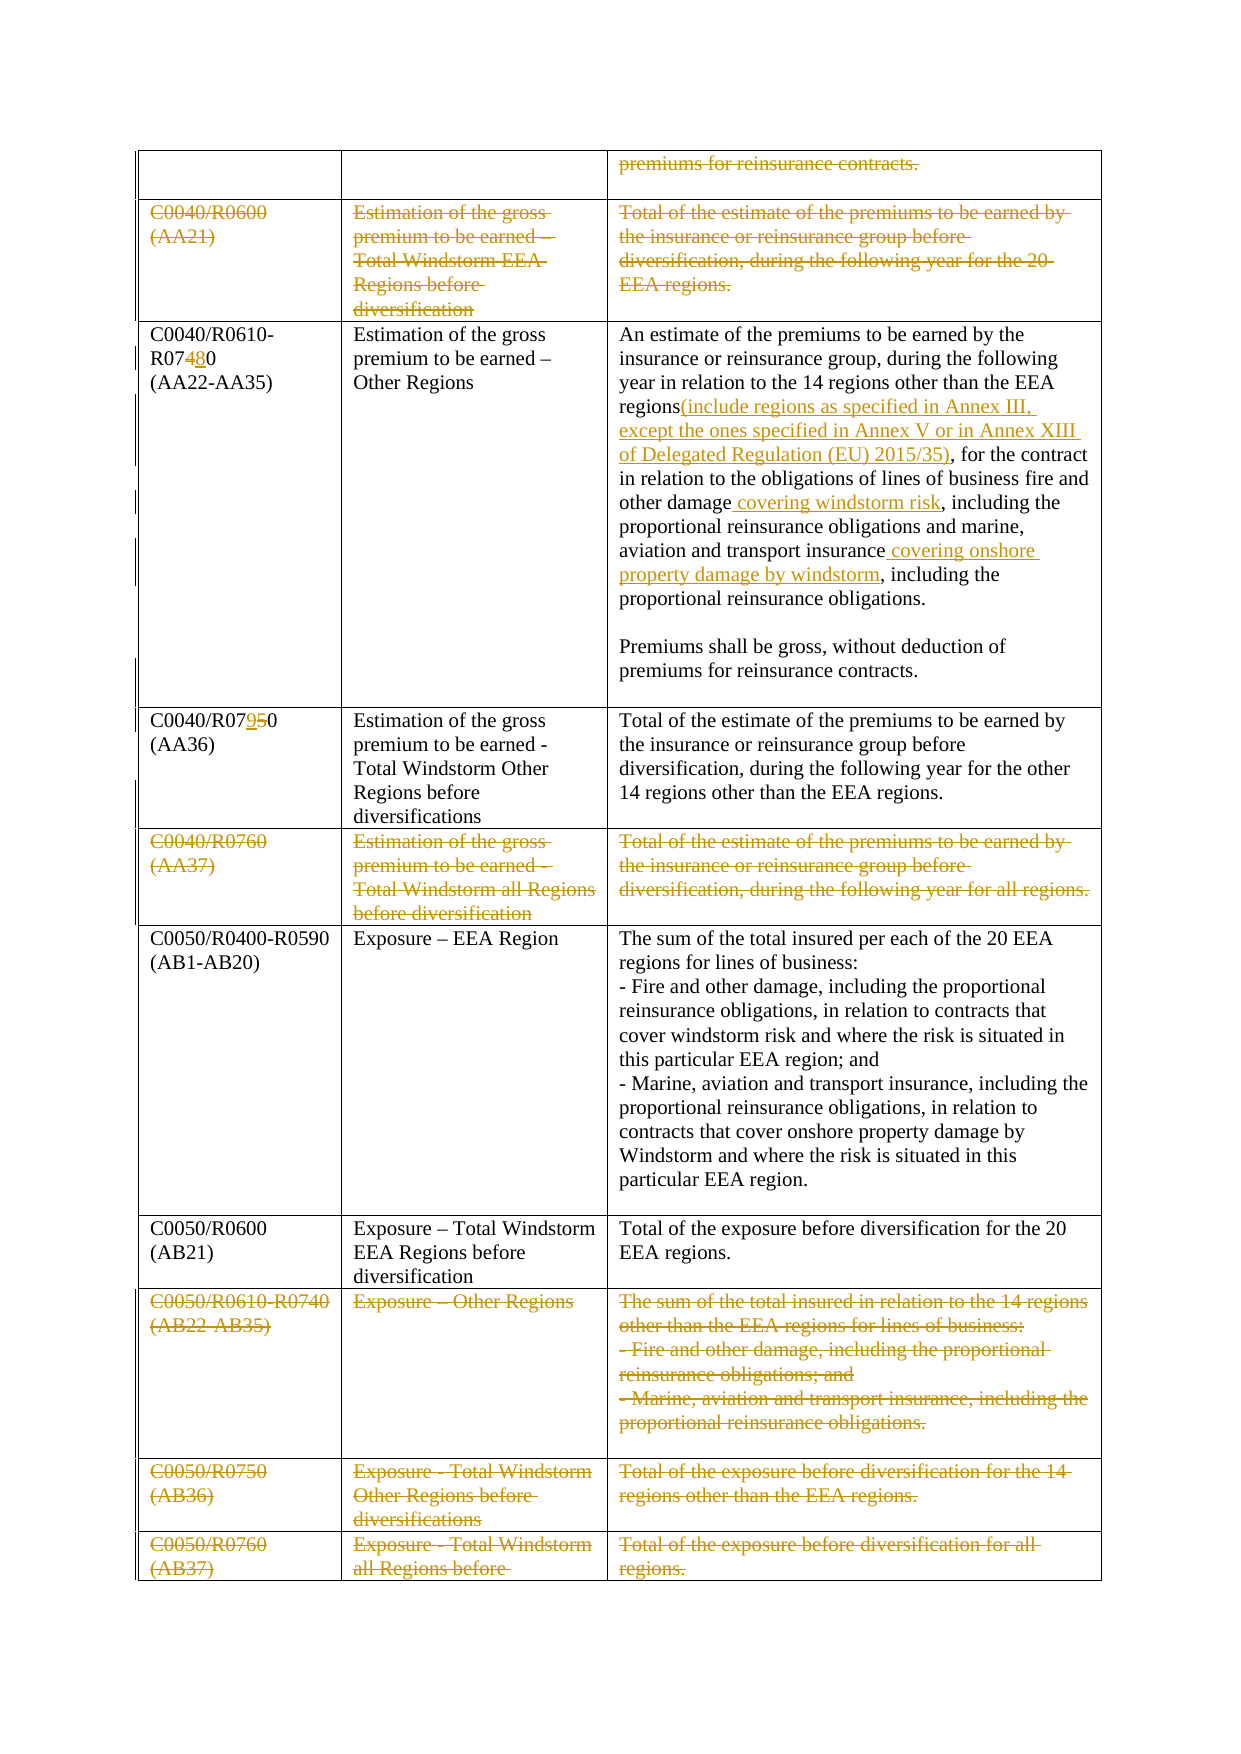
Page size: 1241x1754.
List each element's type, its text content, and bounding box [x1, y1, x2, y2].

table_cell Total of the exposure before diversification for the 20 EEA regions. [608, 1216, 1101, 1288]
table_cell [139, 1289, 341, 1458]
table_cell [342, 829, 607, 925]
table_cell [342, 1459, 607, 1531]
table_cell Total of the estimate of the premiums to be earned by the insurance or reinsurance group before diversification, during the following year for the other 14 regions other than the EEA regions. [608, 708, 1101, 828]
table_cell C0050/R0600 (AB21) [139, 1216, 341, 1288]
table_cell [139, 1459, 341, 1531]
table_cell C0050/R0400-R0590 (AB1-AB20) [139, 926, 341, 1215]
table_cell [608, 1289, 1101, 1458]
table_cell An estimate of the premiums to be earned by the insurance or reinsurance group, during the following year in relation to the 14 regions other than the EEA regions, for the contract in relation to the obligations of lines of business fire and other damage, including the proportional reinsurance obligations and marine, aviation and transport insurance, including the proportional reinsurance obligations. Premiums shall be gross, without deduction of premiums for reinsurance contracts. [608, 322, 1101, 707]
table_cell [342, 200, 607, 321]
table_cell Estimation of the gross premium to be earned - Total Windstorm Other Regions before diversifications [342, 708, 607, 828]
table_cell [608, 200, 1101, 321]
table_cell C0040/R070 (AA36) [139, 708, 341, 828]
table_cell Exposure – Total Windstorm EEA Regions before diversification [342, 1216, 607, 1288]
table_cell [608, 829, 1101, 925]
table_cell [608, 151, 1101, 199]
table_cell [342, 151, 607, 199]
table_cell Exposure – EEA Region [342, 926, 607, 1215]
table_cell Estimation of the gross premium to be earned – Other Regions [342, 322, 607, 707]
table_cell [139, 1532, 341, 1580]
table_cell [608, 1532, 1101, 1580]
table_cell [139, 829, 341, 925]
table_cell The sum of the total insured per each of the 20 EEA regions for lines of business: - Fire and other damage, including the proportional reinsurance obligations, in relation to contracts that cover windstorm risk and where the risk is situated in this particular EEA region; and - Marine, aviation and transport insurance, including the proportional reinsurance obligations, in relation to contracts that cover onshore property damage by Windstorm and where the risk is situated in this particular EEA region. [608, 926, 1101, 1215]
table_cell [608, 1459, 1101, 1531]
table_cell C0040/R0610-R070 (AA22-AA35) [139, 322, 341, 707]
table_cell [342, 1532, 607, 1580]
table_cell [342, 1289, 607, 1458]
table_cell [139, 200, 341, 321]
table_cell [139, 151, 341, 199]
